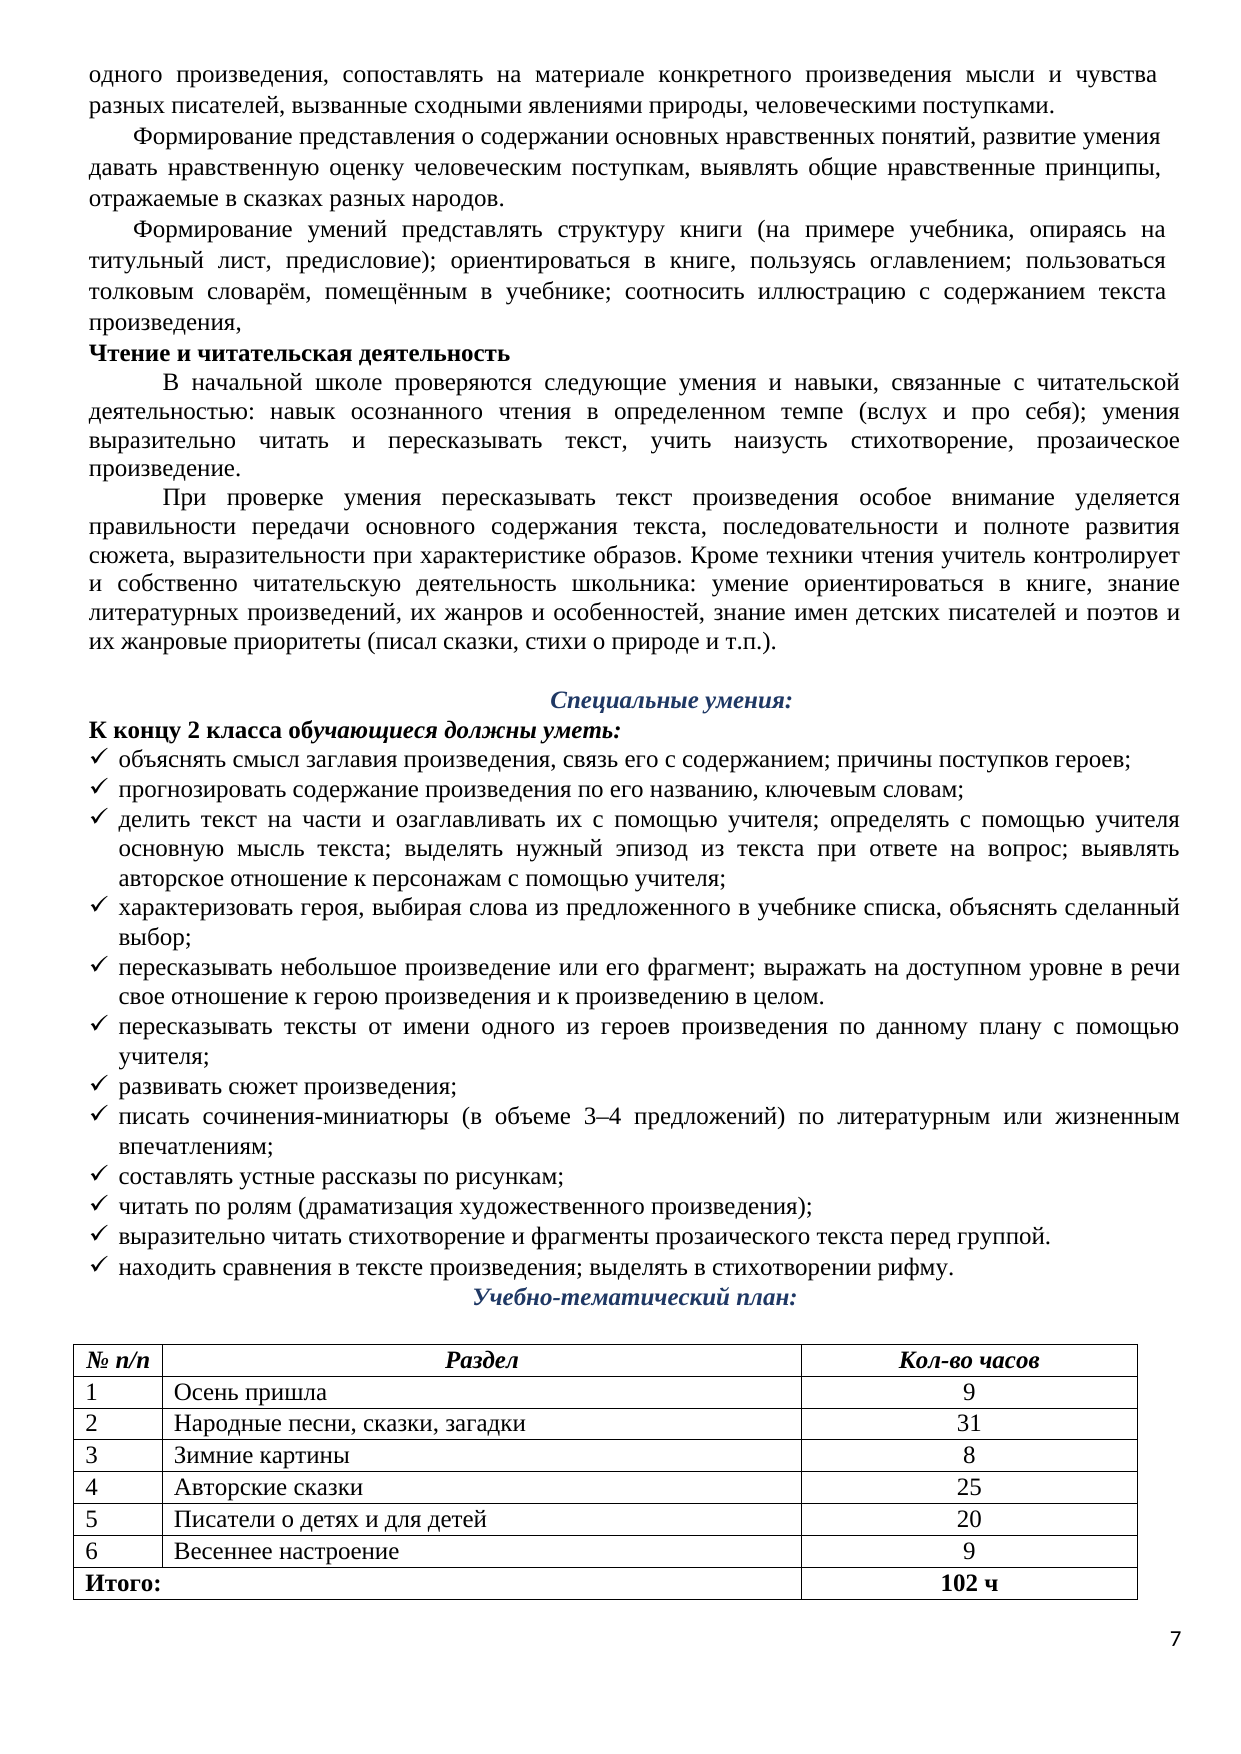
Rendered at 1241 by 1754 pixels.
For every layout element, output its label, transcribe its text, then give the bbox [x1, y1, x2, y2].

list прогнозировать содержание произведения по его названию, ключевым словам; [89, 774, 1181, 803]
text Формирование умений представлять структуру книги (на примере учебника, опираясь на титульный лист, предисловие); ориентироваться в книге, пользуясь оглавлением; пользоваться толковым словарём, помещённым в учебнике; соотносить иллюстрацию с содержанием текста произведения, [89, 214, 1167, 336]
table_cell 9 [802, 1377, 1137, 1407]
list пересказывать небольшое произведение или его фрагмент; выражать на доступном уровне в речи свое отношение к герою произведения и к произведению в целом. [89, 952, 1181, 1010]
list читать по ролям (драматизация художественного произведения); [89, 1191, 1181, 1220]
table_cell 20 [802, 1504, 1137, 1535]
table_header Кол-во часов [802, 1345, 1137, 1376]
text Учебно-тематический план: [89, 1282, 1181, 1310]
table_header № п/п [74, 1345, 162, 1376]
text Специальные умения: [89, 685, 1181, 713]
table_cell 8 [802, 1440, 1137, 1471]
text Формирование представления о содержании основных нравственных понятий, развитие умения давать нравственную оценку человеческим поступкам, выявлять общие нравственные принципы, отражаемые в сказках разных народов. [89, 121, 1162, 212]
table_cell 1 [74, 1377, 162, 1407]
table_cell 2 [74, 1409, 162, 1439]
list писать сочинения-миниатюры (в объеме 3–4 предложений) по литературным или жизненным впечатлениям; [89, 1101, 1181, 1160]
list делить текст на части и озаглавливать их с помощью учителя; определять с помощью учителя основную мысль текста; выделять нужный эпизод из текста при ответе на вопрос; выявлять авторское отношение к персонажам с помощью учителя; [89, 804, 1181, 892]
table_cell 25 [802, 1472, 1137, 1503]
table_header Раздел [163, 1345, 801, 1376]
text Чтение и читательская деятельность [89, 338, 1181, 367]
text При проверке умения пересказывать текст произведения особое внимание уделяется правильности передачи основного содержания текста, последовательности и полноте развития сюжета, выразительности при характеристике образов. Кроме техники чтения учитель контролирует и собственно читательскую деятельность школьника: умение ориентироваться в книге, знание литературных произведений, их жанров и особенностей, знание имен детских писателей и поэтов и их жанровые приоритеты (писал сказки, стихи о природе и т.п.). [89, 482, 1181, 655]
list находить сравнения в тексте произведения; выделять в стихотворении рифму. [89, 1252, 1181, 1280]
table_cell Осень пришла [163, 1377, 801, 1407]
table_cell Итого: [74, 1568, 801, 1599]
table_cell 5 [74, 1504, 162, 1535]
list развивать сюжет произведения; [89, 1071, 1181, 1100]
table_cell 31 [802, 1409, 1137, 1439]
table_cell Авторские сказки [163, 1472, 801, 1503]
table_cell Зимние картины [163, 1440, 801, 1471]
table_cell Весеннее настроение [163, 1536, 801, 1567]
text К концу 2 класса обучающиеся должны уметь: [89, 715, 1181, 744]
table_cell 3 [74, 1440, 162, 1471]
text В начальной школе проверяются следующие умения и навыки, связанные с читательской деятельностью: навык осознанного чтения в определенном темпе (вслух и про себя); умения выразительно читать и пересказывать текст, учить наизусть стихотворение, прозаическое произведение. [89, 367, 1181, 482]
list пересказывать тексты от имени одного из героев произведения по данному плану с помощью учителя; [89, 1011, 1181, 1069]
table_cell Писатели о детях и для детей [163, 1504, 801, 1535]
table_cell Народные песни, сказки, загадки [163, 1409, 801, 1439]
table_cell 4 [74, 1472, 162, 1503]
list характеризовать героя, выбирая слова из предложенного в учебнике списка, объяснять сделанный выбор; [89, 892, 1181, 951]
table_cell 6 [74, 1536, 162, 1567]
list выразительно читать стихотворение и фрагменты прозаического текста перед группой. [89, 1221, 1181, 1250]
table_cell 102 ч [802, 1568, 1137, 1599]
list объяснять смысл заглавия произведения, связь его с содержанием; причины поступков героев; [89, 744, 1181, 773]
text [89, 59, 1158, 119]
table_cell 9 [802, 1536, 1137, 1567]
list составлять устные рассказы по рисункам; [89, 1161, 1181, 1190]
